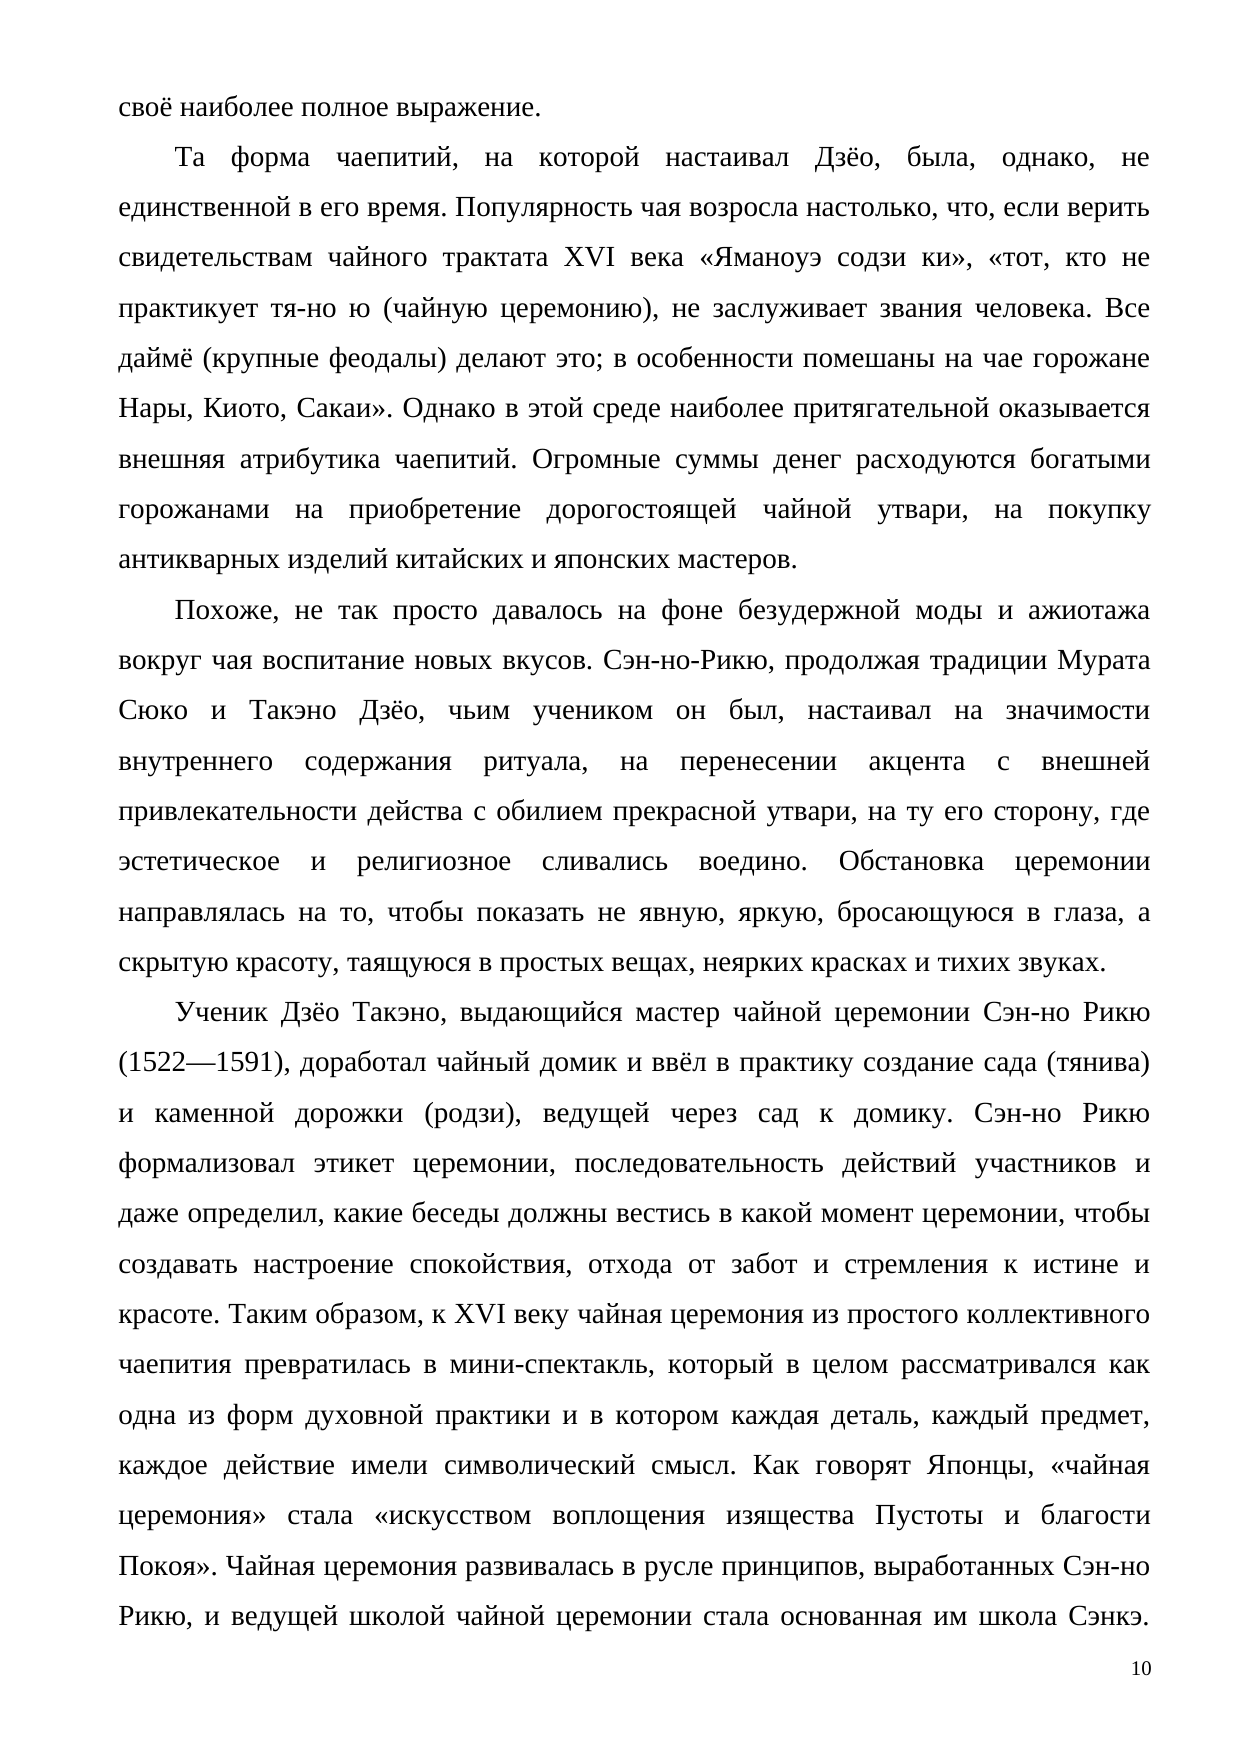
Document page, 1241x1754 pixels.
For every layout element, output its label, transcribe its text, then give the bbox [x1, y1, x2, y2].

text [118, 994, 1152, 1632]
text Та форма чаепитий, на которой настаивал Дзёо, была, однако, не единственной в его время. Популярность чая возросла настолько, что, если верить свидетельствам чайного трактата XVI века «Яманоуэ содзи ки», «тот, кто не практикует тя-но ю (чайную церемонию), не заслуживает звания человека. Все даймё (крупные феодалы) делают это; в особенности помешаны на чае горожане Нары, Киото, Сакаи». Однако в этой среде наиболее притягательной оказывается внешняя атрибутика чаепитий. Огромные суммы денег расходуются богатыми горожанами на приобретение дорогостоящей чайной утвари, на покупку антикварных изделий китайских и японских мастеров. [118, 139, 1152, 575]
text Похоже, не так просто давалось на фоне безудержной моды и ажиотажа вокруг чая воспитание новых вкусов. Сэн-но-Рикю, продолжая традиции Мурата Сюко и Такэно Дзёо, чьим учеником он был, настаивал на значимости внутреннего содержания ритуала, на перенесении акцента с внешней привлекательности действа с обилием прекрасной утвари, на ту его сторону, где эстетическое и религиозное сливались воедино. Обстановка церемонии направлялась на то, чтобы показать не явную, яркую, бросающуюся в глаза, а скрытую красоту, таящуюся в простых вещах, неярких красках и тихих звуках. [118, 592, 1152, 977]
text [118, 89, 1152, 122]
